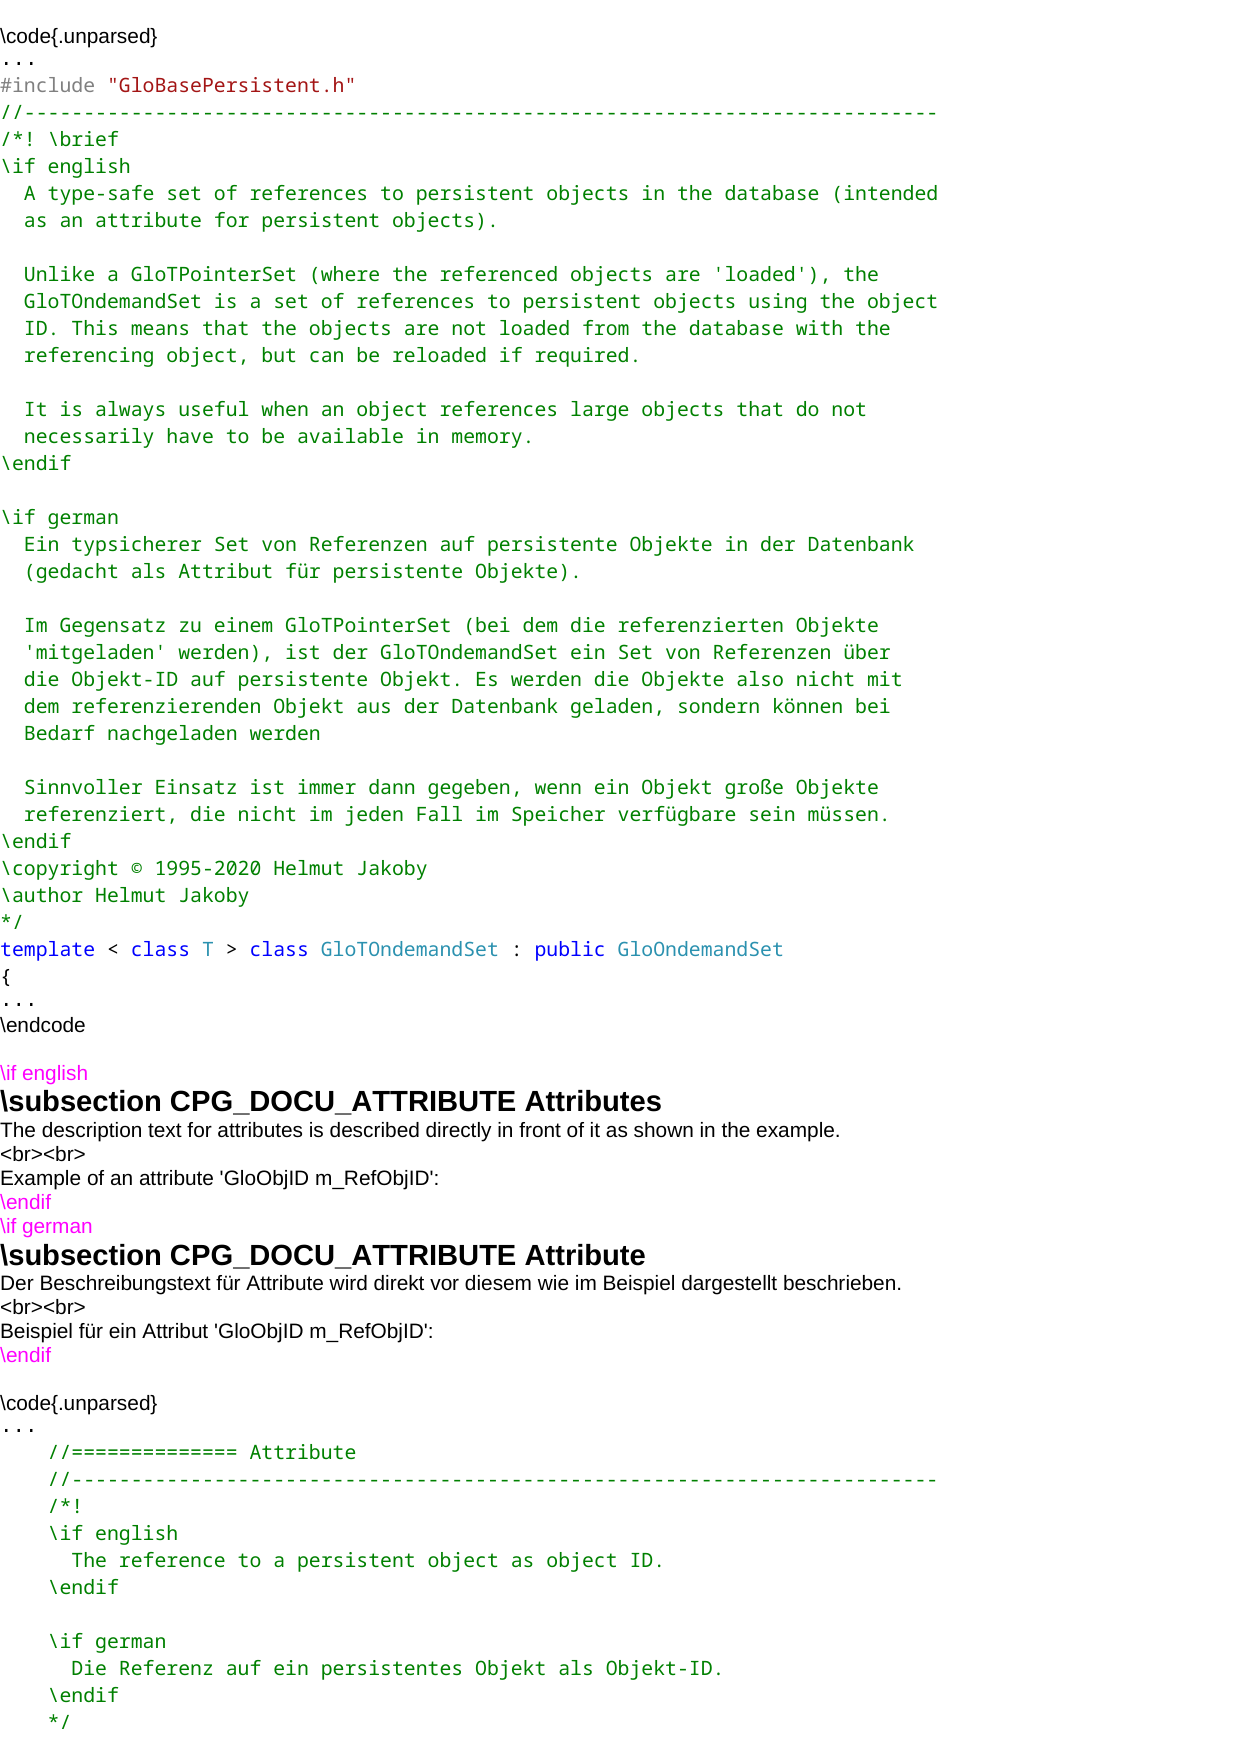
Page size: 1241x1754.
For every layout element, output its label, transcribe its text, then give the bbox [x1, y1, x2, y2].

text \if german [0, 1627, 1240, 1654]
text \endif [0, 1573, 1240, 1601]
text //----------------------------------------------------------------------------- [0, 98, 1240, 126]
text \code{.unparsed} [0, 24, 1240, 48]
text \endif [0, 1343, 1240, 1367]
text Sinnvoller Einsatz ist immer dann gegeben, wenn ein Objekt große Objekte [0, 773, 1240, 800]
text \if english [0, 1060, 1240, 1084]
text */ [0, 1708, 1240, 1735]
text A type-safe set of references to persistent objects in the database (intended [0, 179, 1240, 206]
text { [0, 962, 1240, 989]
text Ein typsicherer Set von Referenzen auf persistente Objekte in der Datenbank [0, 530, 1240, 557]
subtitle \subsection CPG_DOCU_ATTRIBUTE Attributes [0, 1084, 1240, 1118]
text \endif [0, 827, 1240, 854]
text referenziert, die nicht im jeden Fall im Speicher verfügbare sein müssen. [0, 800, 1240, 827]
text ... [0, 989, 1240, 1012]
text necessarily have to be available in memory. [0, 422, 1240, 449]
text //============== Attribute [0, 1439, 1240, 1466]
text #include "GloBasePersistent.h" [0, 72, 1240, 98]
text /*! [0, 1493, 1240, 1519]
text Beispiel für ein Attribut 'GloObjID m_RefObjID': [0, 1319, 1240, 1343]
text Bedarf nachgeladen werden [0, 719, 1240, 746]
text /*! \brief [0, 126, 1240, 152]
text dem referenzierenden Objekt aus der Datenbank geladen, sondern können bei [0, 692, 1240, 719]
text */ [0, 908, 1240, 935]
text \if english [0, 152, 1240, 179]
text 'mitgeladen' werden), ist der GloTOndemandSet ein Set von Referenzen über [0, 638, 1240, 665]
text (gedacht als Attribut für persistente Objekte). [0, 557, 1240, 584]
text \copyright © 1995-2020 Helmut Jakoby [0, 854, 1240, 881]
list <br><br> [0, 1142, 1240, 1166]
text Die Referenz auf ein persistentes Objekt als Objekt-ID. [0, 1654, 1240, 1681]
text <br><br> [0, 1295, 1240, 1319]
text The reference to a persistent object as object ID. [0, 1547, 1240, 1573]
text \endif [0, 449, 1240, 476]
text It is always useful when an object references large objects that do not [0, 395, 1240, 422]
text die Objekt-ID auf persistente Objekt. Es werden die Objekte also nicht mit [0, 665, 1240, 692]
subtitle \subsection CPG_DOCU_ATTRIBUTE Attribute [0, 1238, 1240, 1271]
list Example of an attribute 'GloObjID m_RefObjID': [0, 1166, 1240, 1190]
text referencing object, but can be reloaded if required. [0, 341, 1240, 368]
text ... [0, 1415, 1240, 1439]
list The description text for attributes is described directly in front of it as shown in the example. [0, 1118, 1240, 1142]
text as an attribute for persistent objects). [0, 206, 1240, 233]
text \author Helmut Jakoby [0, 881, 1240, 908]
text Unlike a GloTPointerSet (where the referenced objects are 'loaded'), the [0, 260, 1240, 287]
text GloTOndemandSet is a set of references to persistent objects using the object [0, 287, 1240, 314]
text ... [0, 48, 1240, 72]
text \if english [0, 1519, 1240, 1547]
text \if german [0, 503, 1240, 530]
text \code{.unparsed} [0, 1391, 1240, 1415]
text \endcode [0, 1012, 1240, 1036]
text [0, 1466, 1240, 1493]
text Der Beschreibungstext für Attribute wird direkt vor diesem wie im Beispiel dargestellt beschrieben. [0, 1271, 1240, 1295]
text Im Gegensatz zu einem GloTPointerSet (bei dem die referenzierten Objekte [0, 611, 1240, 638]
text template < class T > class GloTOndemandSet : public GloOndemandSet [0, 935, 1240, 962]
text \if german [0, 1214, 1240, 1238]
text ID. This means that the objects are not loaded from the database with the [0, 314, 1240, 341]
text \endif [0, 1190, 1240, 1214]
text \endif [0, 1681, 1240, 1708]
